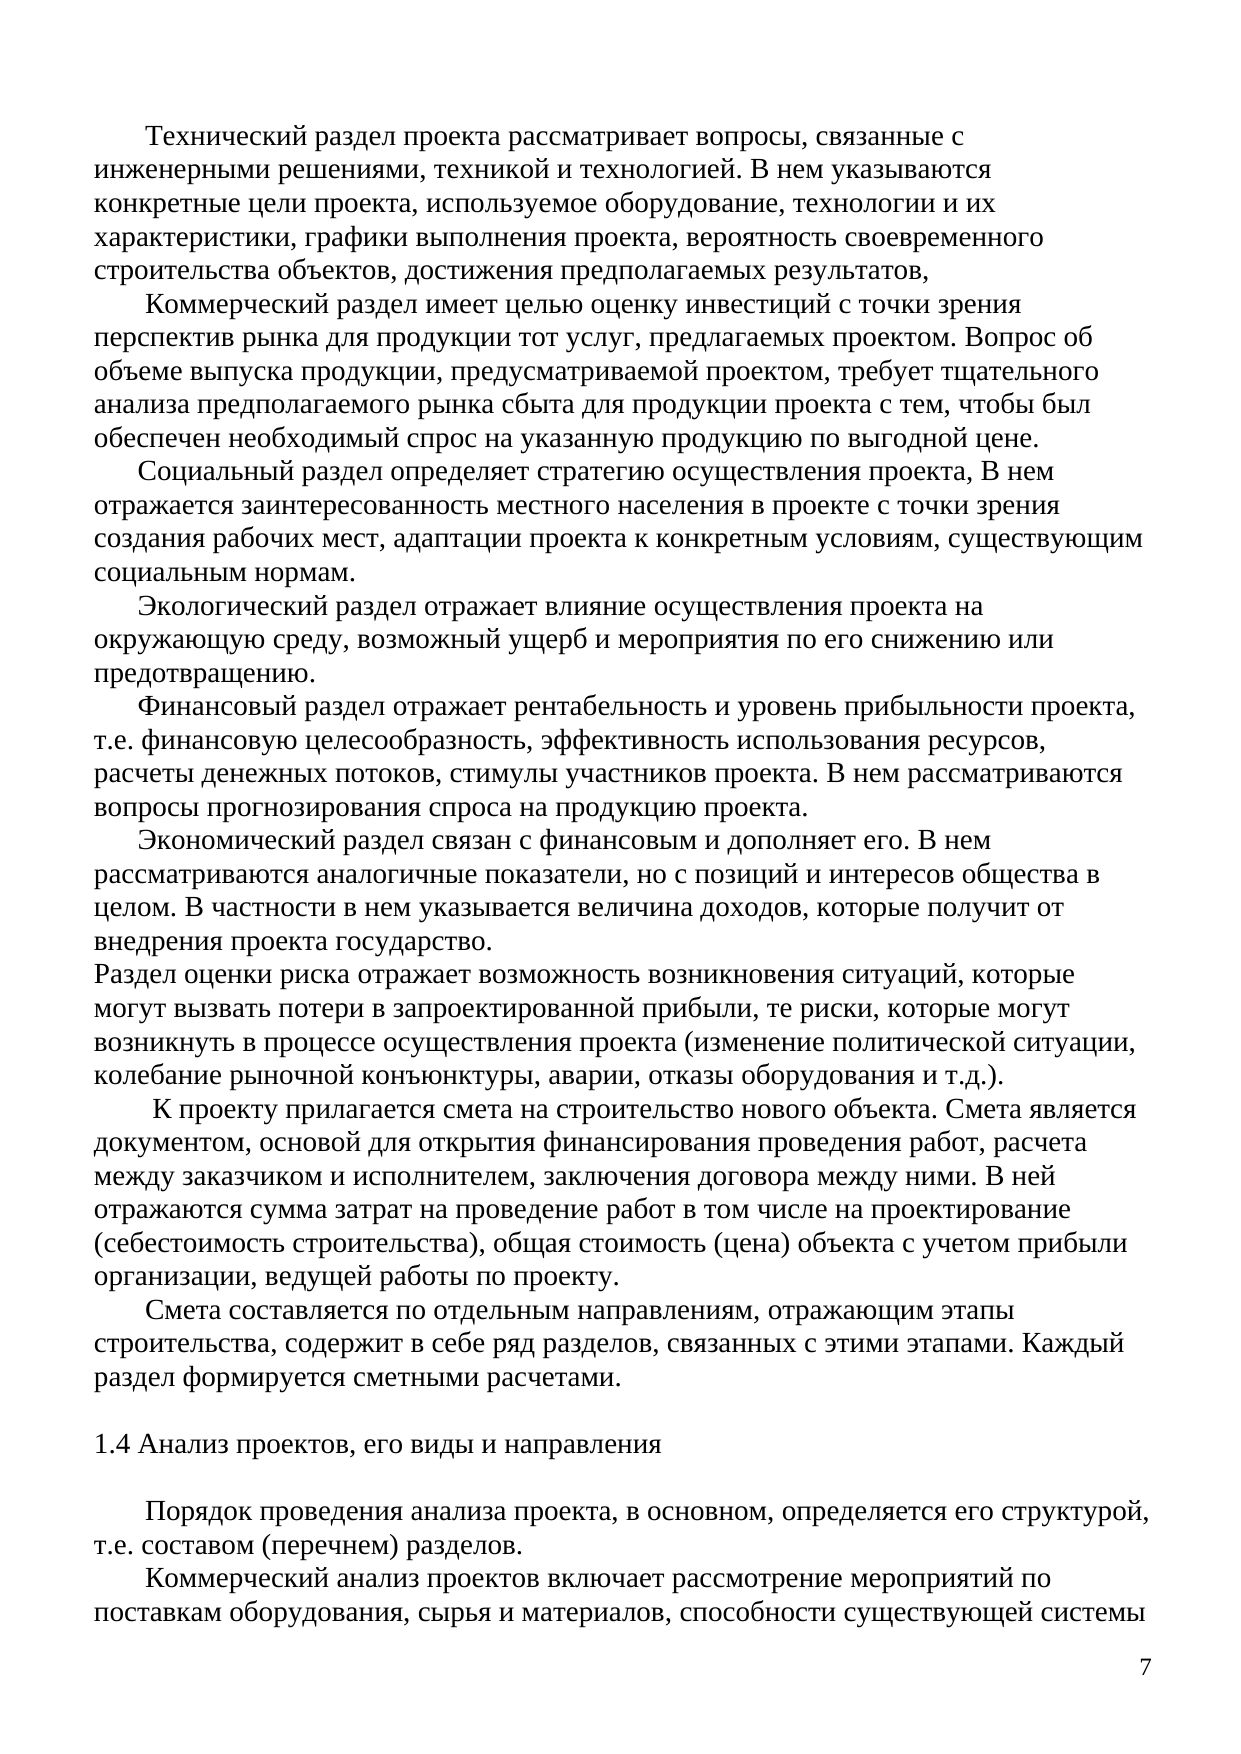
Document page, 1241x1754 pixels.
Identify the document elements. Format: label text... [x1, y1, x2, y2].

text К проекту прилагается смета на строительство нового объекта. Смета является документом, основой для открытия финансирования проведения работ, расчета между заказчиком и исполнителем, заключения договора между ними. В ней отражаются сумма затрат на проведение работ в том числе на проектирование (себестоимость строительства), общая стоимость (цена) объекта с учетом прибыли организации, ведущей работы по проекту. [94, 1091, 1152, 1292]
text Экологический раздел отражает влияние осуществления проекта на окружающую среду, возможный ущерб и мероприятия по его снижению или предотвращению. [94, 588, 1152, 688]
text строительства объектов, достижения предполагаемых результатов, [94, 252, 1152, 286]
text Социальный раздел определяет стратегию осуществления проекта, В нем отражается заинтересованность местного населения в проекте с точки зрения создания рабочих мест, адаптации проекта к конкретным условиям, существующим социальным нормам. [94, 453, 1152, 588]
text Технический раздел проекта рассматривает вопросы, связанные с [94, 118, 1152, 152]
text Смета составляется по отдельным направлениям, отражающим этапы строительства, содержит в себе ряд разделов, связанных с этими этапами. Каждый раздел формируется сметными расчетами. [94, 1292, 1152, 1393]
text характеристики, графики выполнения проекта, вероятность своевременного [94, 219, 1152, 252]
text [94, 1560, 1152, 1627]
text Раздел оценки риска отражает возможность возникновения ситуаций, которые могут вызвать потери в запроектированной прибыли, те риски, которые могут возникнуть в процессе осуществления проекта (изменение политической ситуации, колебание рыночной конъюнктуры, аварии, отказы оборудования и т.д.). [94, 957, 1152, 1091]
text Коммерческий раздел имеет целью оценку инвестиций с точки зрения перспектив рынка для продукции тот услуг, предлагаемых проектом. Вопрос об объеме выпуска продукции, предусматриваемой проектом, требует тщательного анализа предполагаемого рынка сбыта для продукции проекта с тем, чтобы был обеспечен необходимый спрос на указанную продукцию по выгодной цене. [94, 286, 1152, 453]
text Порядок проведения анализа проекта, в основном, определяется его структурой, т.е. составом (перечнем) разделов. [94, 1493, 1152, 1560]
text Экономический раздел связан с финансовым и дополняет его. В нем рассматриваются аналогичные показатели, но с позиций и интересов общества в целом. В частности в нем указывается величина доходов, которые получит от внедрения проекта государство. [94, 822, 1152, 957]
text конкретные цели проекта, используемое оборудование, технологии и их [94, 185, 1152, 219]
text 1.4 Анализ проектов, его виды и направления [94, 1426, 1152, 1460]
text инженерными решениями, техникой и технологией. В нем указываются [94, 152, 1152, 185]
text Финансовый раздел отражает рентабельность и уровень прибыльности проекта, т.е. финансовую целесообразность, эффективность использования ресурсов, расчеты денежных потоков, стимулы участников проекта. В нем рассматриваются вопросы прогнозирования спроса на продукцию проекта. [94, 688, 1152, 822]
